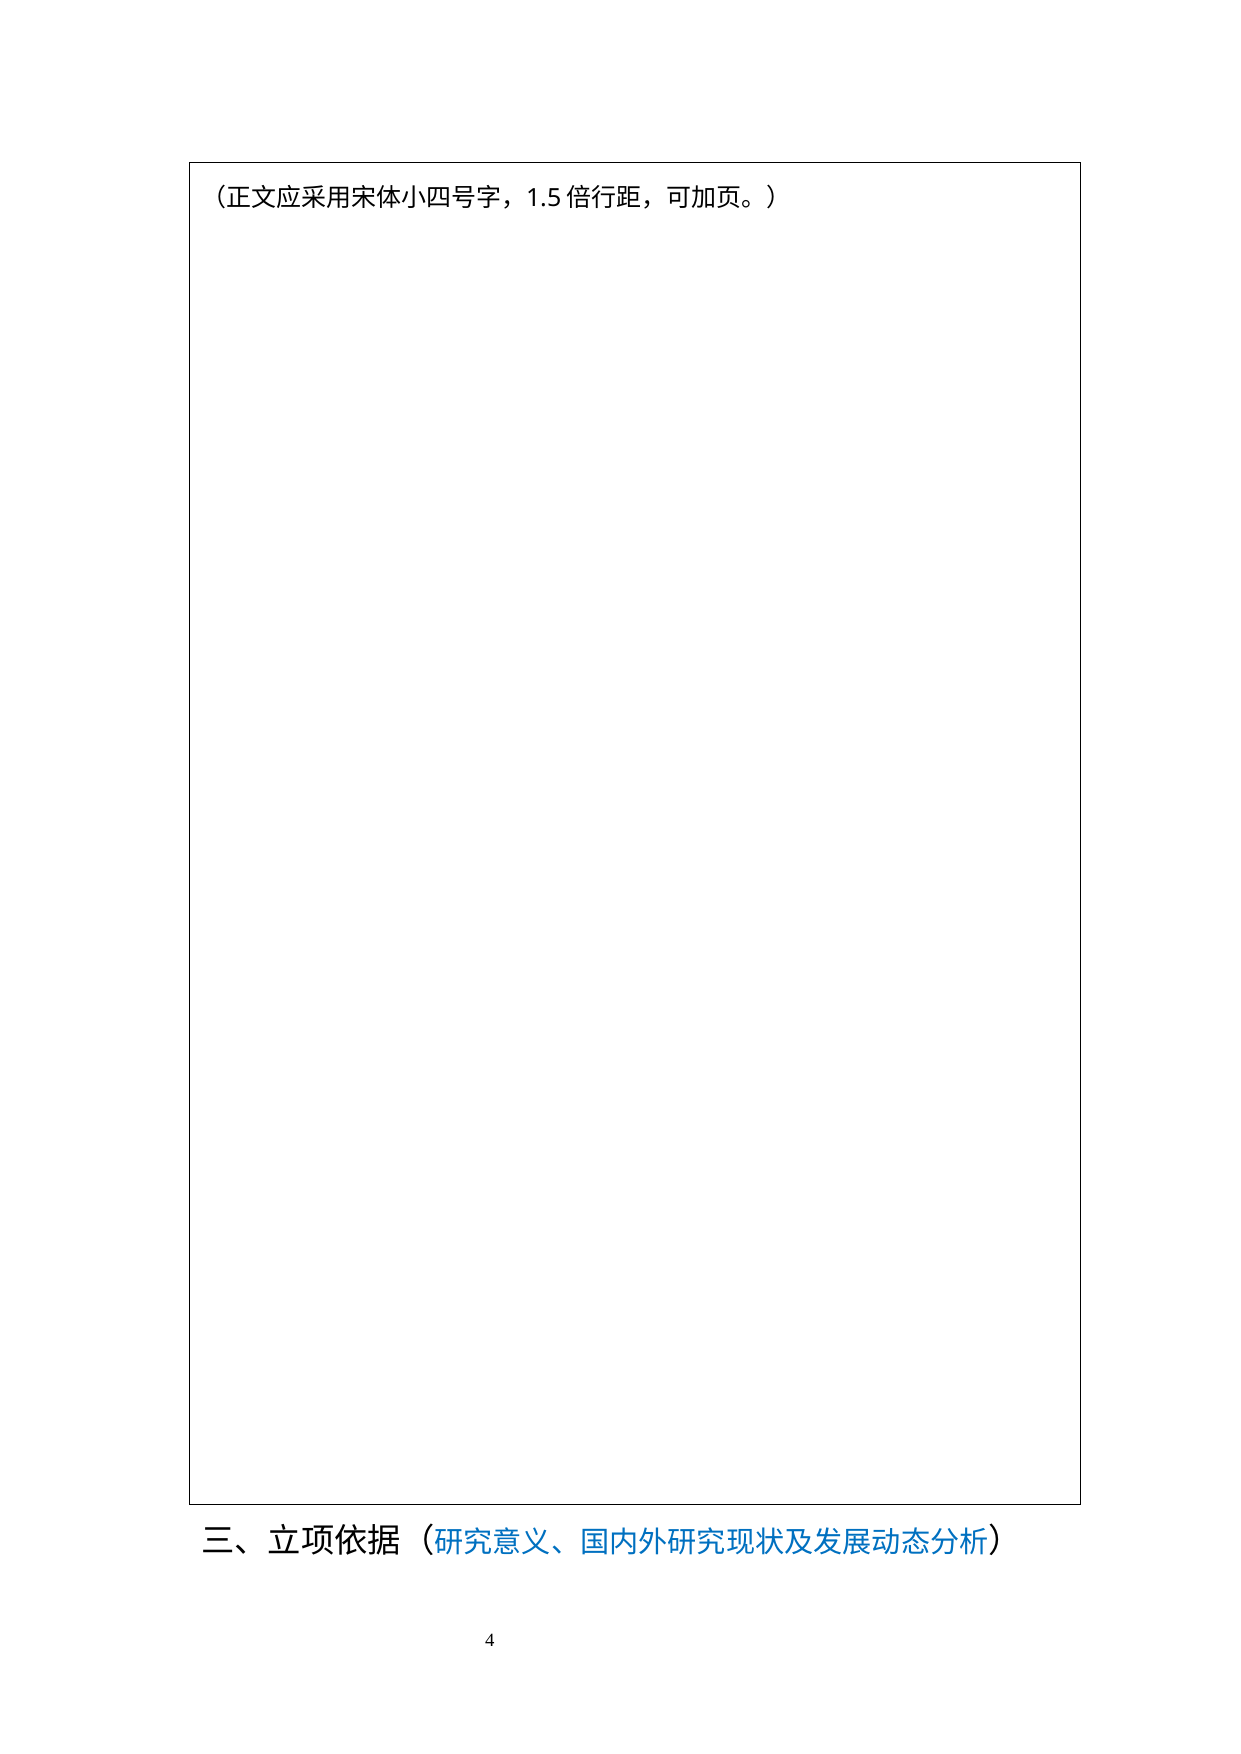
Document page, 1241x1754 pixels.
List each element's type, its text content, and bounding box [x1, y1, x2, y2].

table_header （正文应采用宋体小四号字，1.5倍行距，可加页。） [190, 163, 1080, 1504]
text 三、立项依据（研究意义、国内外研究现状及发展动态分析） [201, 1505, 1069, 1570]
